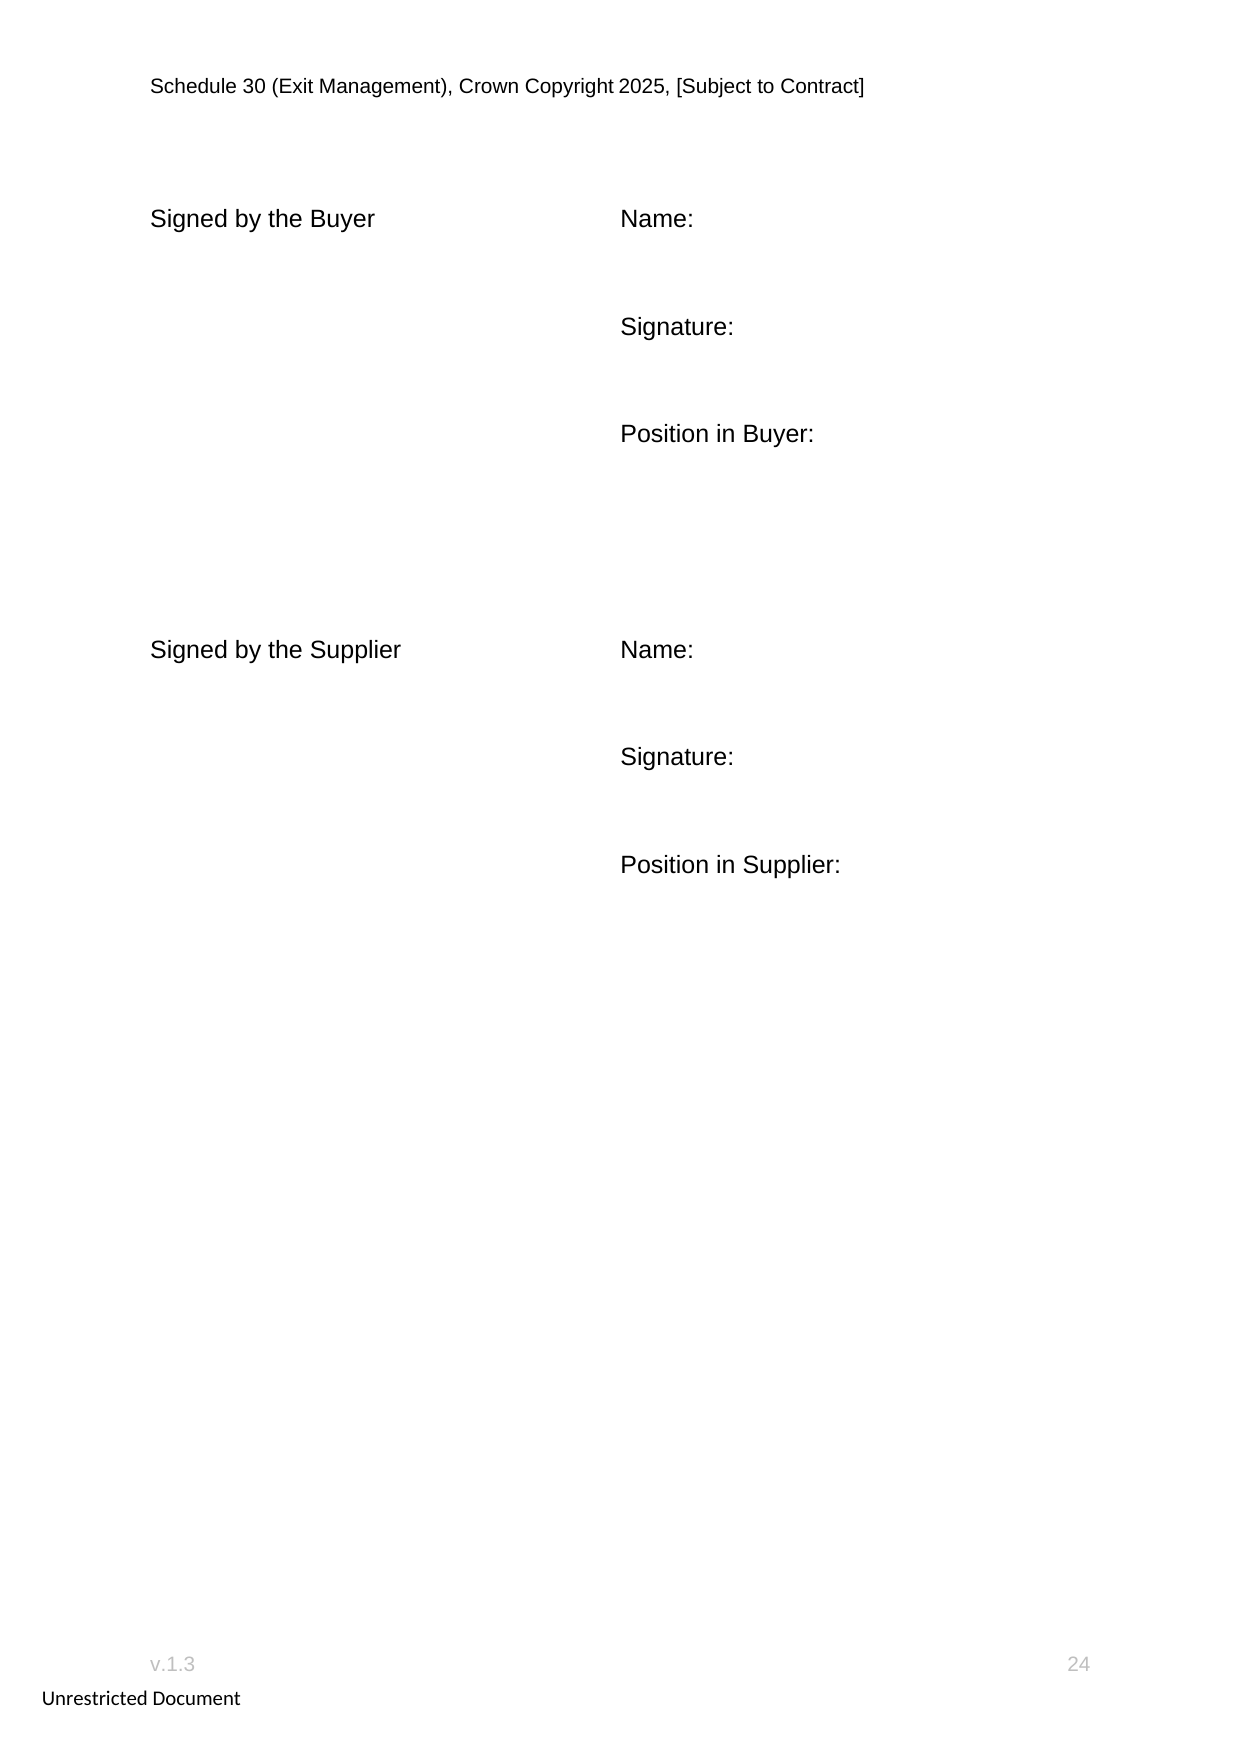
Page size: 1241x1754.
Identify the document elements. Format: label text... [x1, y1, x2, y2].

table_header Name: Signature: Position in Buyer: [609, 150, 1079, 473]
table_header Signed by the Supplier [139, 527, 609, 904]
table_header Signed by the Buyer [139, 150, 609, 473]
table_header Name: Signature: Position in Supplier: [609, 527, 1079, 904]
